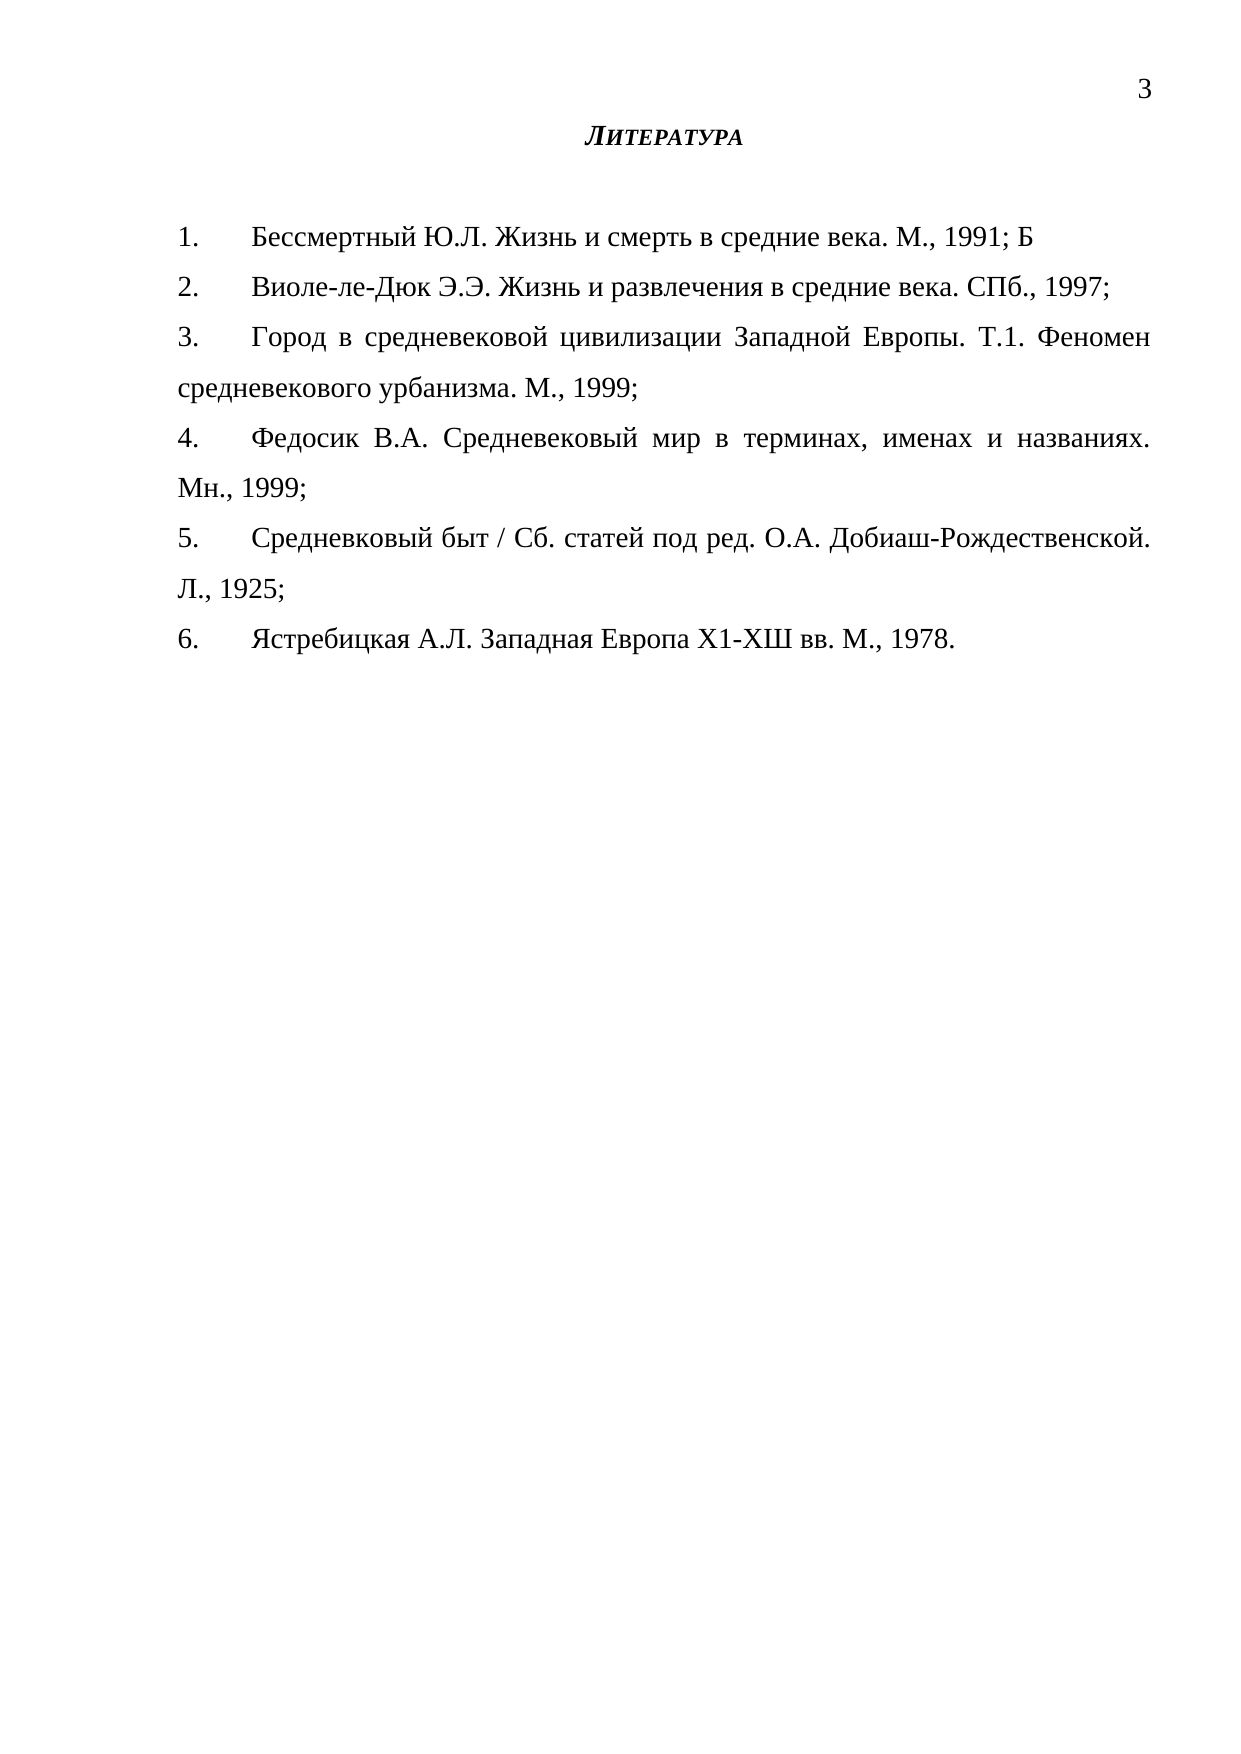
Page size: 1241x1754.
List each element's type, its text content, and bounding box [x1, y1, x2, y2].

text Федосик В.А. Средневековый мир в терминах, именах и названиях. Мн., 1999; [177, 420, 1152, 504]
text Бессмертный Ю.Л. Жизнь и смерть в средние века. М., 1991; Б [177, 219, 1152, 252]
subtitle Литература [177, 118, 1152, 152]
text Ястребицкая А.Л. Западная Европа Х1-ХШ вв. М., 1978. [177, 621, 1152, 655]
text Средневковый быт / Сб. статей под ред. О.А. Добиаш-Рождественской. Л., 1925; [177, 521, 1152, 604]
text Город в средневековой цивилизации Западной Европы. Т.1. Феномен средневекового урбанизма. М., 1999; [177, 319, 1152, 403]
text Виоле-ле-Дюк Э.Э. Жизнь и развлечения в средние века. СПб., 1997; [177, 269, 1152, 303]
